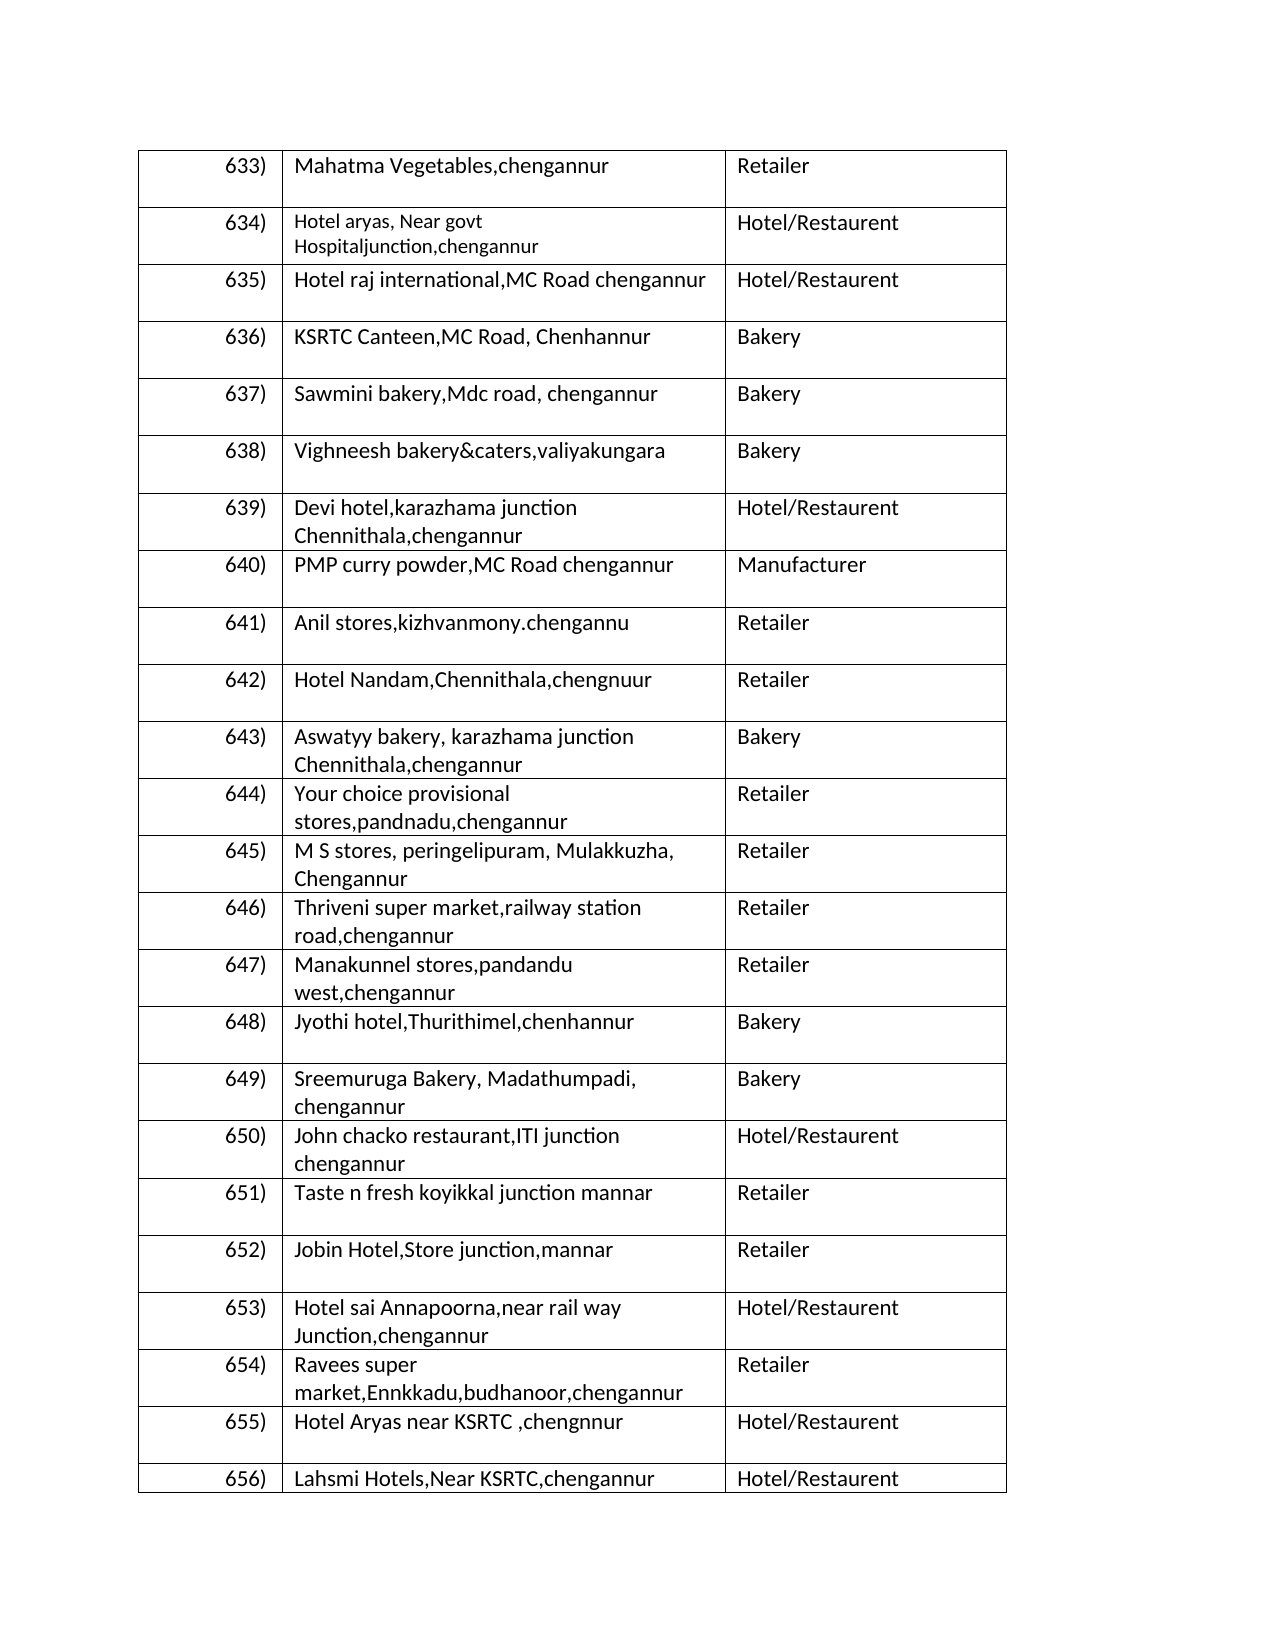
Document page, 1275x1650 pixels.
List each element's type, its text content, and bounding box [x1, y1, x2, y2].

table_cell Hotel sai Annapoorna,near rail way Junction,chengannur [283, 1293, 725, 1349]
table_cell Hotel raj international,MC Road chengannur [283, 265, 725, 321]
table_cell [139, 1007, 282, 1063]
table_cell Jyothi hotel,Thurithimel,chenhannur [283, 1007, 725, 1063]
table_cell Ravees super market,Ennkkadu,budhanoor,chengannur [283, 1350, 725, 1406]
table_cell [139, 322, 282, 378]
table_cell Bakery [726, 1064, 1006, 1120]
table_cell Thriveni super market,railway station road,chengannur [283, 893, 725, 949]
table_cell Retailer [726, 893, 1006, 949]
table_cell Hotel aryas, Near govt Hospitaljunction,chengannur [283, 208, 725, 264]
table_cell Hotel Aryas near KSRTC ,chengnnur [283, 1407, 725, 1463]
table_cell [139, 1464, 282, 1492]
table_cell [139, 379, 282, 435]
table_cell Hotel/Restaurent [726, 494, 1006, 549]
table_cell [139, 608, 282, 664]
table_cell Retailer [726, 1236, 1006, 1292]
table_cell [139, 1179, 282, 1234]
table_cell Mahatma Vegetables,chengannur [283, 151, 725, 207]
table_cell [139, 1407, 282, 1463]
table_cell Retailer [726, 608, 1006, 664]
table_cell [139, 722, 282, 778]
table_cell Retailer [726, 151, 1006, 207]
table_cell Retailer [726, 779, 1006, 835]
table_cell Manakunnel stores,pandandu west,chengannur [283, 950, 725, 1006]
table_cell Anil stores,kizhvanmony.chengannu [283, 608, 725, 664]
table_cell Hotel/Restaurent [726, 1464, 1006, 1492]
table_cell Your choice provisional stores,pandnadu,chengannur [283, 779, 725, 835]
table_cell Retailer [726, 1350, 1006, 1406]
table_cell [139, 665, 282, 721]
table_cell Devi hotel,karazhama junction Chennithala,chengannur [283, 494, 725, 549]
table_cell [139, 893, 282, 949]
table_cell Hotel/Restaurent [726, 1121, 1006, 1177]
table_cell Hotel Nandam,Chennithala,chengnuur [283, 665, 725, 721]
table_cell Manufacturer [726, 551, 1006, 607]
table_cell Jobin Hotel,Store junction,mannar [283, 1236, 725, 1292]
table_cell Bakery [726, 379, 1006, 435]
table_cell Hotel/Restaurent [726, 1407, 1006, 1463]
table_cell Retailer [726, 665, 1006, 721]
table_cell Hotel/Restaurent [726, 208, 1006, 264]
table_cell [139, 494, 282, 549]
table_cell [139, 1350, 282, 1406]
table_cell [139, 1236, 282, 1292]
table_cell KSRTC Canteen,MC Road, Chenhannur [283, 322, 725, 378]
table_cell M S stores, peringelipuram, Mulakkuzha, Chengannur [283, 836, 725, 892]
table_cell Retailer [726, 950, 1006, 1006]
table_cell PMP curry powder,MC Road chengannur [283, 551, 725, 607]
table_cell [139, 551, 282, 607]
table_cell Retailer [726, 836, 1006, 892]
table_cell Bakery [726, 722, 1006, 778]
table_cell [139, 151, 282, 207]
table_cell Sawmini bakery,Mdc road, chengannur [283, 379, 725, 435]
table_cell Aswatyy bakery, karazhama junction Chennithala,chengannur [283, 722, 725, 778]
table_cell [139, 208, 282, 264]
table_cell Taste n fresh koyikkal junction mannar [283, 1179, 725, 1234]
table_cell [139, 1121, 282, 1177]
table_cell [139, 1293, 282, 1349]
table_cell [139, 436, 282, 492]
table_cell [139, 836, 282, 892]
table_cell Hotel/Restaurent [726, 265, 1006, 321]
table_cell Retailer [726, 1179, 1006, 1234]
table_cell Bakery [726, 1007, 1006, 1063]
table_cell Vighneesh bakery&caters,valiyakungara [283, 436, 725, 492]
table_cell Hotel/Restaurent [726, 1293, 1006, 1349]
table_cell [139, 950, 282, 1006]
table_cell Sreemuruga Bakery, Madathumpadi, chengannur [283, 1064, 725, 1120]
table_cell Bakery [726, 322, 1006, 378]
table_cell [139, 1064, 282, 1120]
table_cell [139, 265, 282, 321]
table_cell John chacko restaurant,ITI junction chengannur [283, 1121, 725, 1177]
table_cell Bakery [726, 436, 1006, 492]
table_cell [139, 779, 282, 835]
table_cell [283, 1464, 725, 1492]
